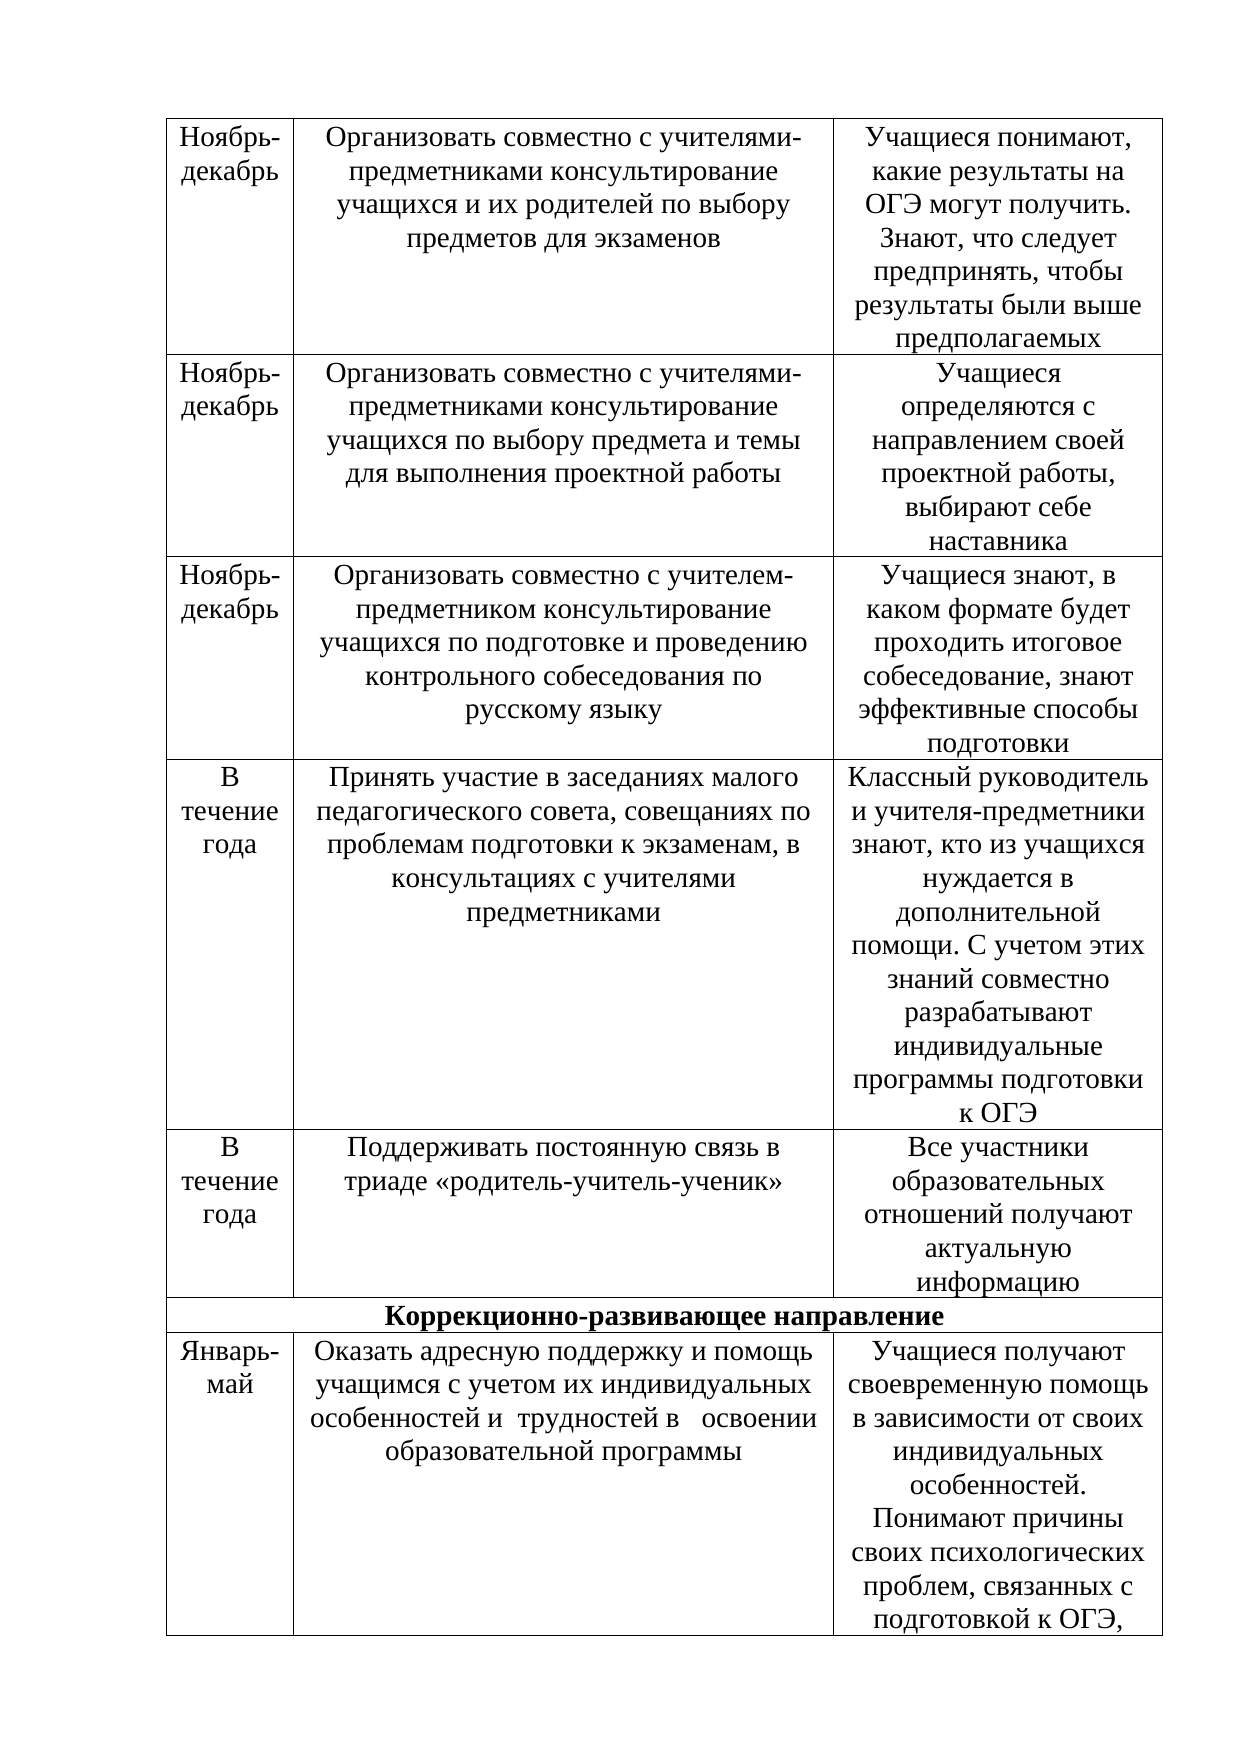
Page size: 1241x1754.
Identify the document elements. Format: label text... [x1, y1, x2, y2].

table_cell Организовать совместно с учителем-предметником консультирование учащихся по подготовке и проведению контрольного собеседования по русскому языку [294, 557, 833, 758]
table_cell Ноябрь-декабрь [167, 355, 293, 556]
table_cell Все участники образовательных отношений получают актуальную информацию [834, 1130, 1162, 1297]
table_cell Коррекционно-развивающее направление [167, 1298, 1162, 1332]
table_cell В течение года [167, 1130, 293, 1297]
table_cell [294, 1333, 833, 1635]
table_cell Классный руководитель и учителя-предметники знают, кто из учащихся нуждается в дополнительной помощи. С учетом этих знаний совместно разрабатывают индивидуальные программы подготовки к ОГЭ [834, 760, 1162, 1128]
table_cell Учащиеся понимают, какие результаты на ОГЭ могут получить. Знают, что следует предпринять, чтобы результаты были выше предполагаемых [834, 119, 1162, 354]
table_cell Учащиеся определяются с направлением своей проектной работы, выбирают себе наставника [834, 355, 1162, 556]
table_cell Учащиеся знают, в каком формате будет проходить итоговое собеседование, знают эффективные способы подготовки [834, 557, 1162, 758]
table_cell Принять участие в заседаниях малого педагогического совета, совещаниях по проблемам подготовки к экзаменам, в консультациях с учителями предметниками [294, 760, 833, 1128]
table_cell В течение года [167, 760, 293, 1128]
table_cell Поддерживать постоянную связь в триаде «родитель-учитель-ученик» [294, 1130, 833, 1297]
table_cell Организовать совместно с учителями-предметниками консультирование учащихся по выбору предмета и темы для выполнения проектной работы [294, 355, 833, 556]
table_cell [834, 1333, 1162, 1635]
table_cell Организовать совместно с учителями-предметниками консультирование учащихся и их родителей по выбору предметов для экзаменов [294, 119, 833, 354]
table_cell Ноябрь-декабрь [167, 119, 293, 354]
table_cell Январь-май [167, 1333, 293, 1635]
table_cell Ноябрь-декабрь [167, 557, 293, 758]
